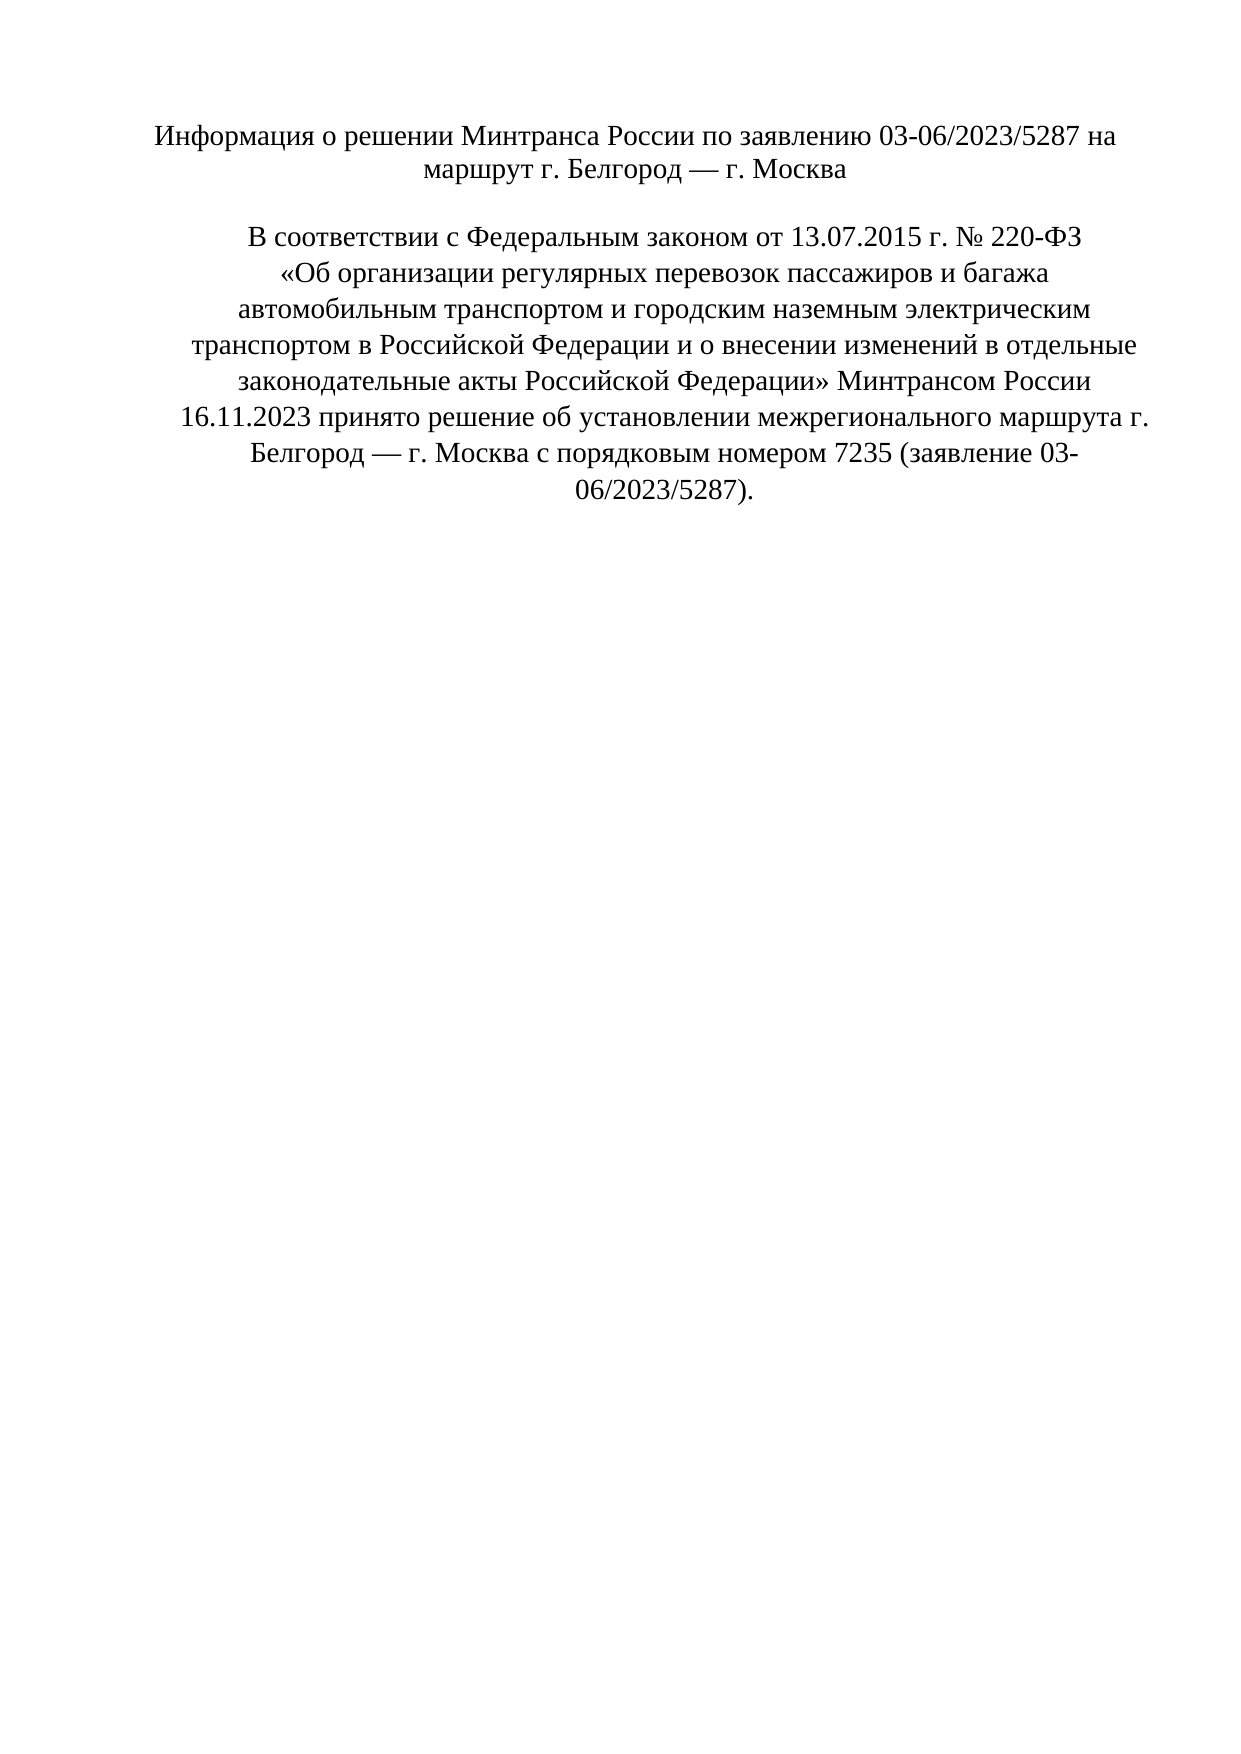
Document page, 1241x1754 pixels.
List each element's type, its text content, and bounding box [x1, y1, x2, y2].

text Информация о решении Минтранса России по заявлению 03-06/2023/5287 на маршрут г. Белгород — г. Москва [118, 118, 1152, 185]
text В соответствии с Федеральным законом от 13.07.2015 г. № 220-ФЗ «Об организации регулярных перевозок пассажиров и багажа автомобильным транспортом и городским наземным электрическим транспортом в Российской Федерации и о внесении изменений в отдельные законодательные акты Российской Федерации» Минтрансом России 16.11.2023 принято решение об установлении межрегионального маршрута г. Белгород — г. Москва с порядковым номером 7235 (заявление 03-06/2023/5287). [177, 219, 1152, 505]
